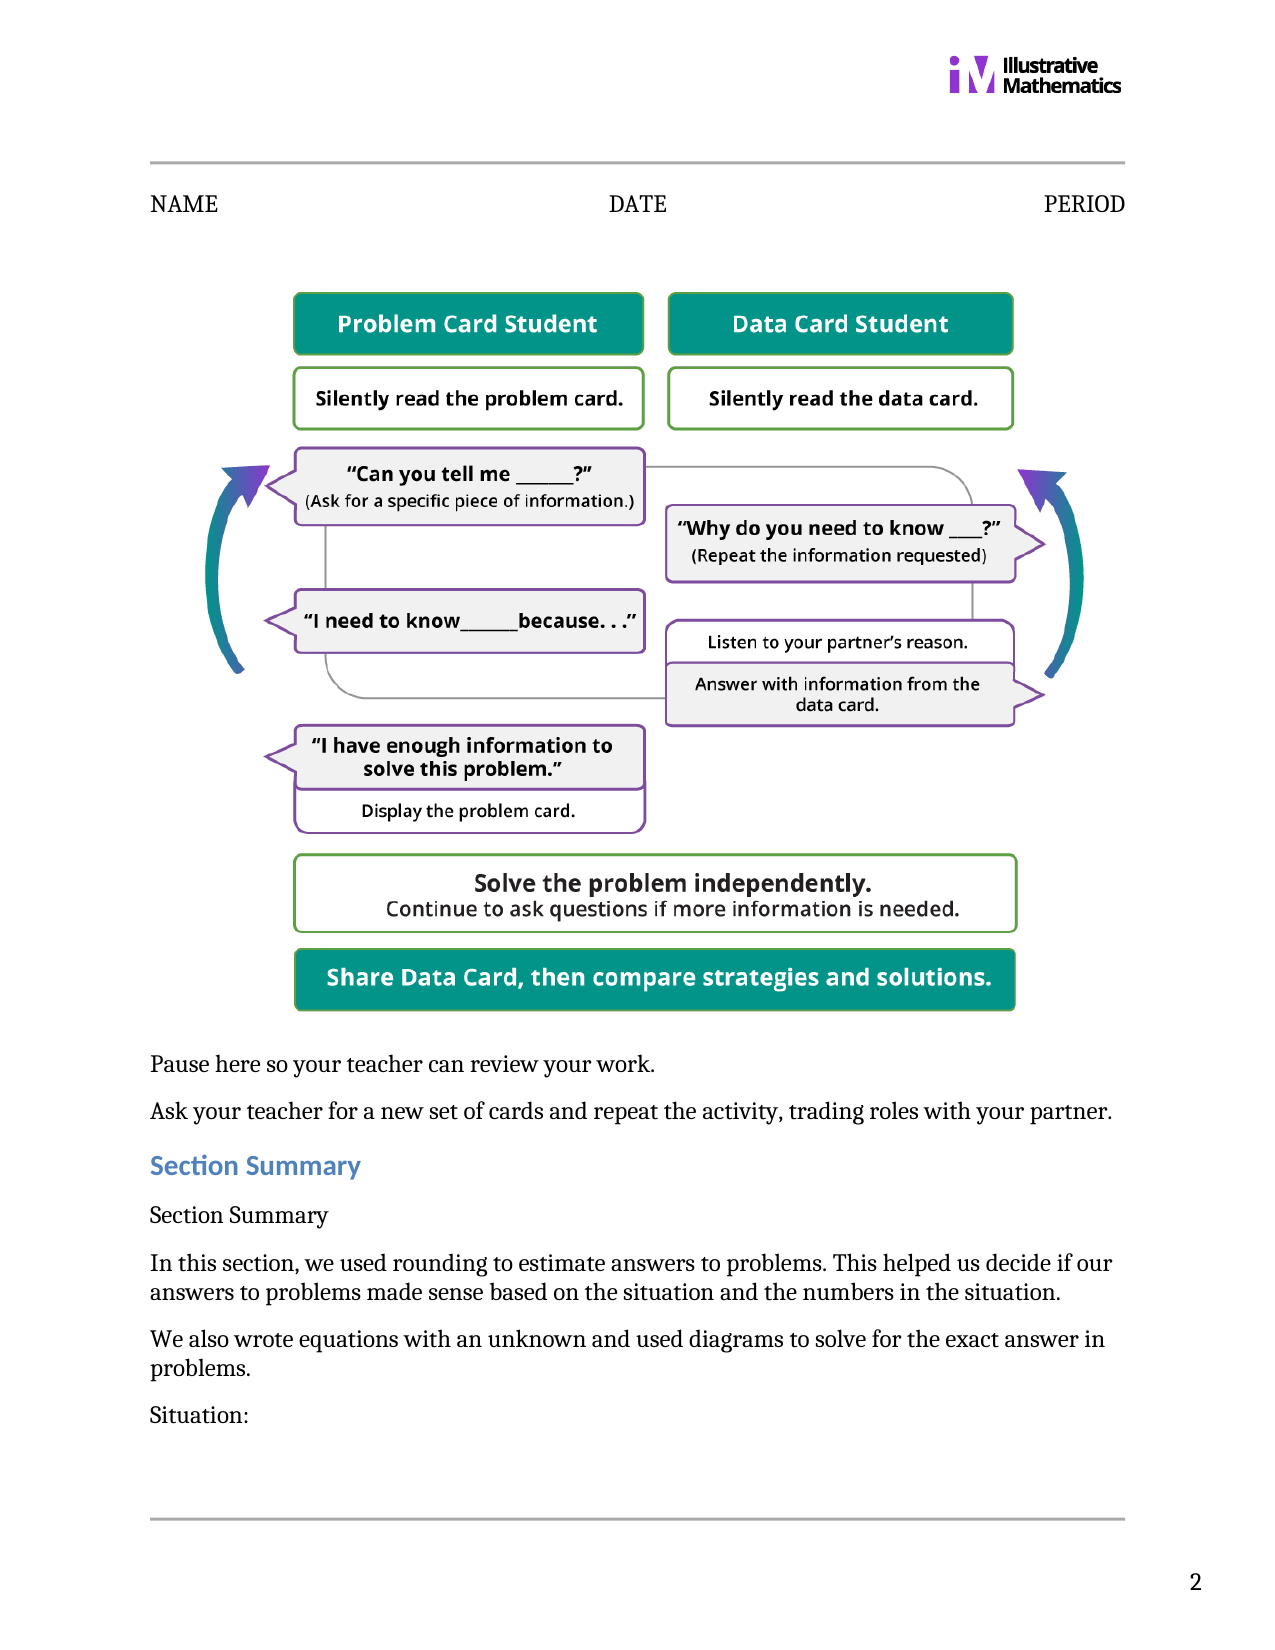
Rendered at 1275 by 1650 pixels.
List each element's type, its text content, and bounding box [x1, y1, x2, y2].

subtitle Section Summary [150, 1147, 1125, 1182]
text Situation: [150, 1401, 1125, 1430]
text In this section, we used rounding to estimate answers to problems. This helped us decide if our answers to problems made sense based on the situation and the numbers in the situation. [150, 1249, 1125, 1306]
text Ask your teacher for a new set of cards and repeat the activity, trading roles with your partner. [150, 1097, 1125, 1126]
text Section Summary [150, 1201, 1125, 1230]
picture [949, 55, 1121, 93]
text We also wrote equations with an unknown and used diagrams to solve for the exact answer in problems. [150, 1325, 1125, 1382]
picture [168, 247, 1144, 1031]
text Pause here so your teacher can review your work. [150, 1050, 1125, 1078]
